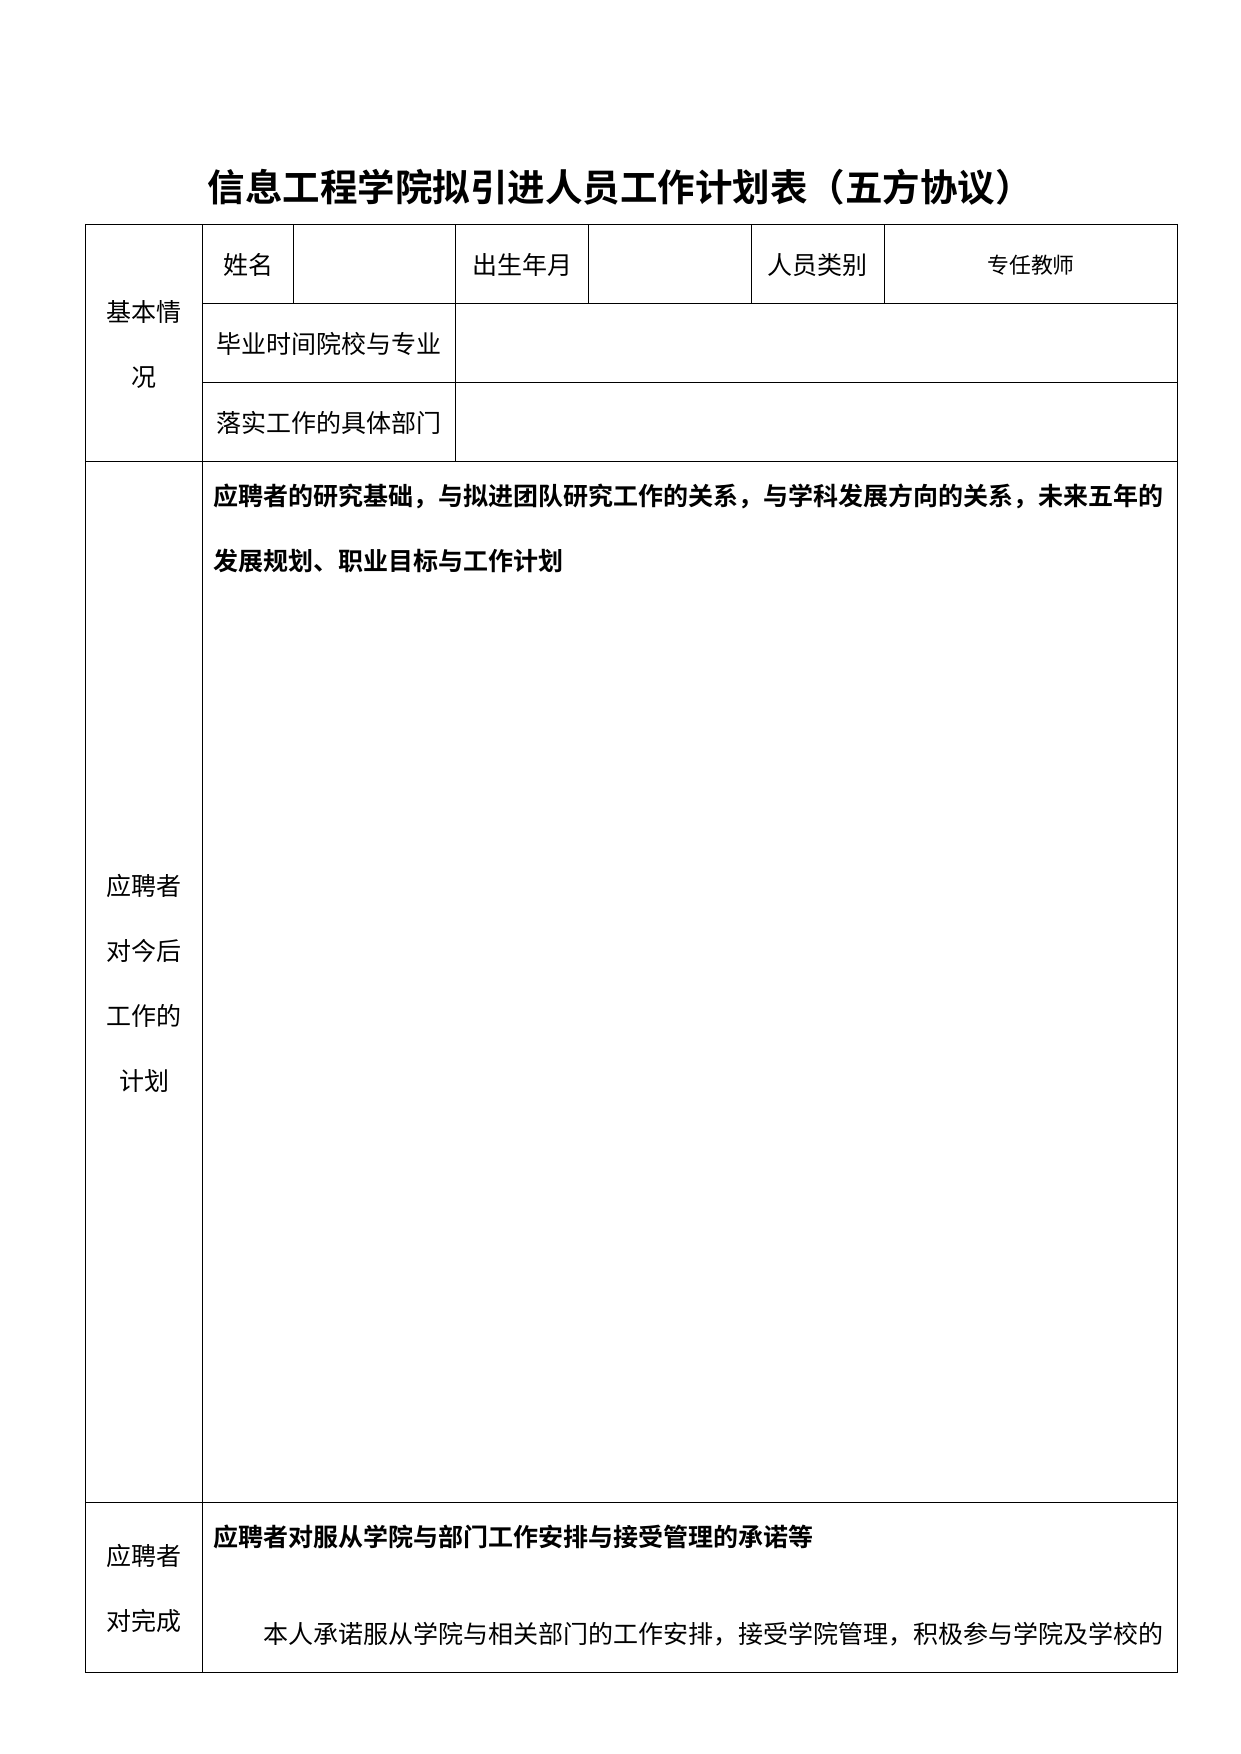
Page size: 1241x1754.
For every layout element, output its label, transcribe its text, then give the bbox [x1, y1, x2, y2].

text 信息工程学院拟引进人员工作计划表（五方协议） [75, 152, 1165, 217]
table_cell 应聘者的研究基础，与拟进团队研究工作的关系，与学科发展方向的关系，未来五年的发展规划、职业目标与工作计划 [203, 462, 1177, 1502]
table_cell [203, 1503, 1177, 1672]
table_header [589, 225, 751, 303]
table_cell [456, 304, 1177, 382]
table_header [294, 225, 455, 303]
table_cell 落实工作的具体部门 [203, 383, 455, 461]
table_header 姓名 [203, 225, 293, 303]
table_cell 毕业时间院校与专业 [203, 304, 455, 382]
table_header 人员类别 [752, 225, 884, 303]
table_header 基本情况 [86, 225, 202, 461]
table_cell 应聘者对完成学院与所在部门工作的承诺 [86, 1503, 202, 1672]
table_cell [456, 383, 1177, 461]
table_cell 应聘者对今后工作的计划 [86, 462, 202, 1502]
table_header 出生年月 [456, 225, 588, 303]
table_header 专任教师 [885, 225, 1177, 303]
